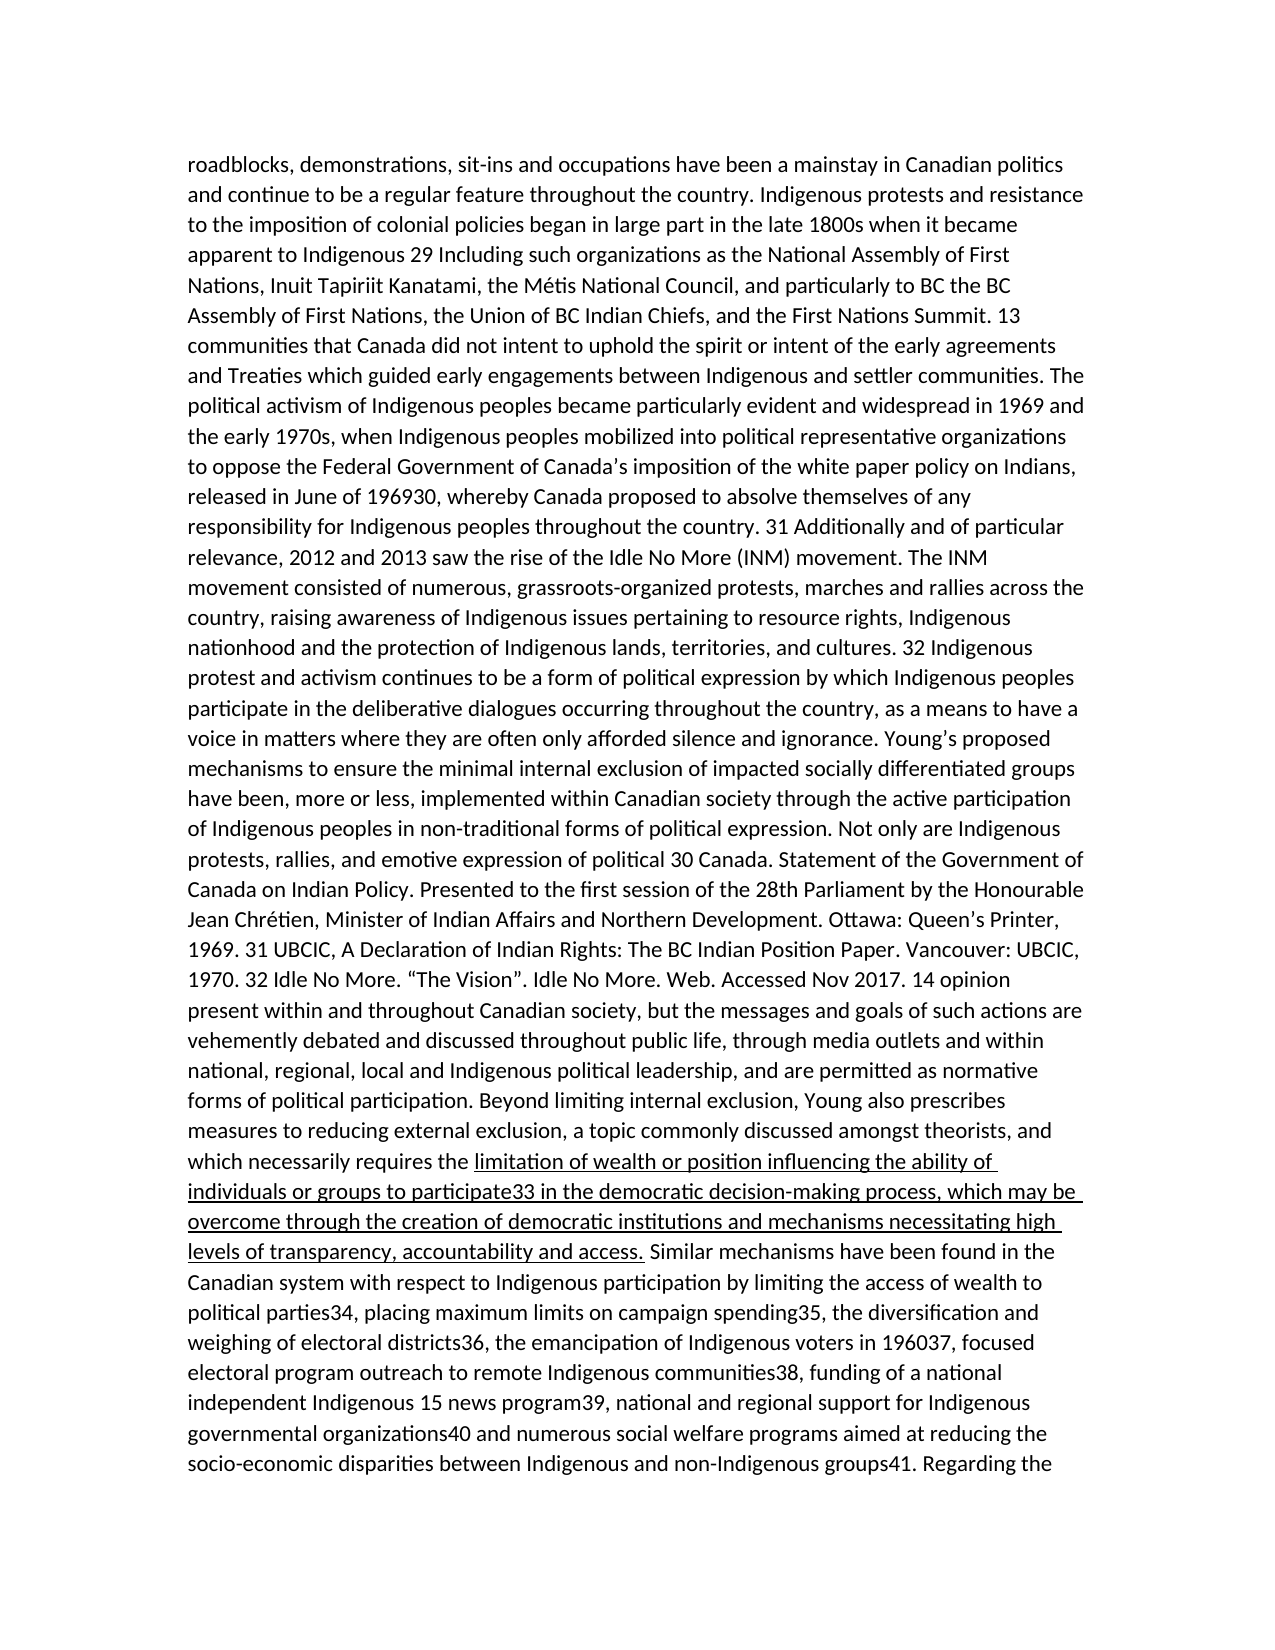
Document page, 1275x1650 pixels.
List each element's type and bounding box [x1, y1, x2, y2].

text [187, 150, 1087, 1477]
